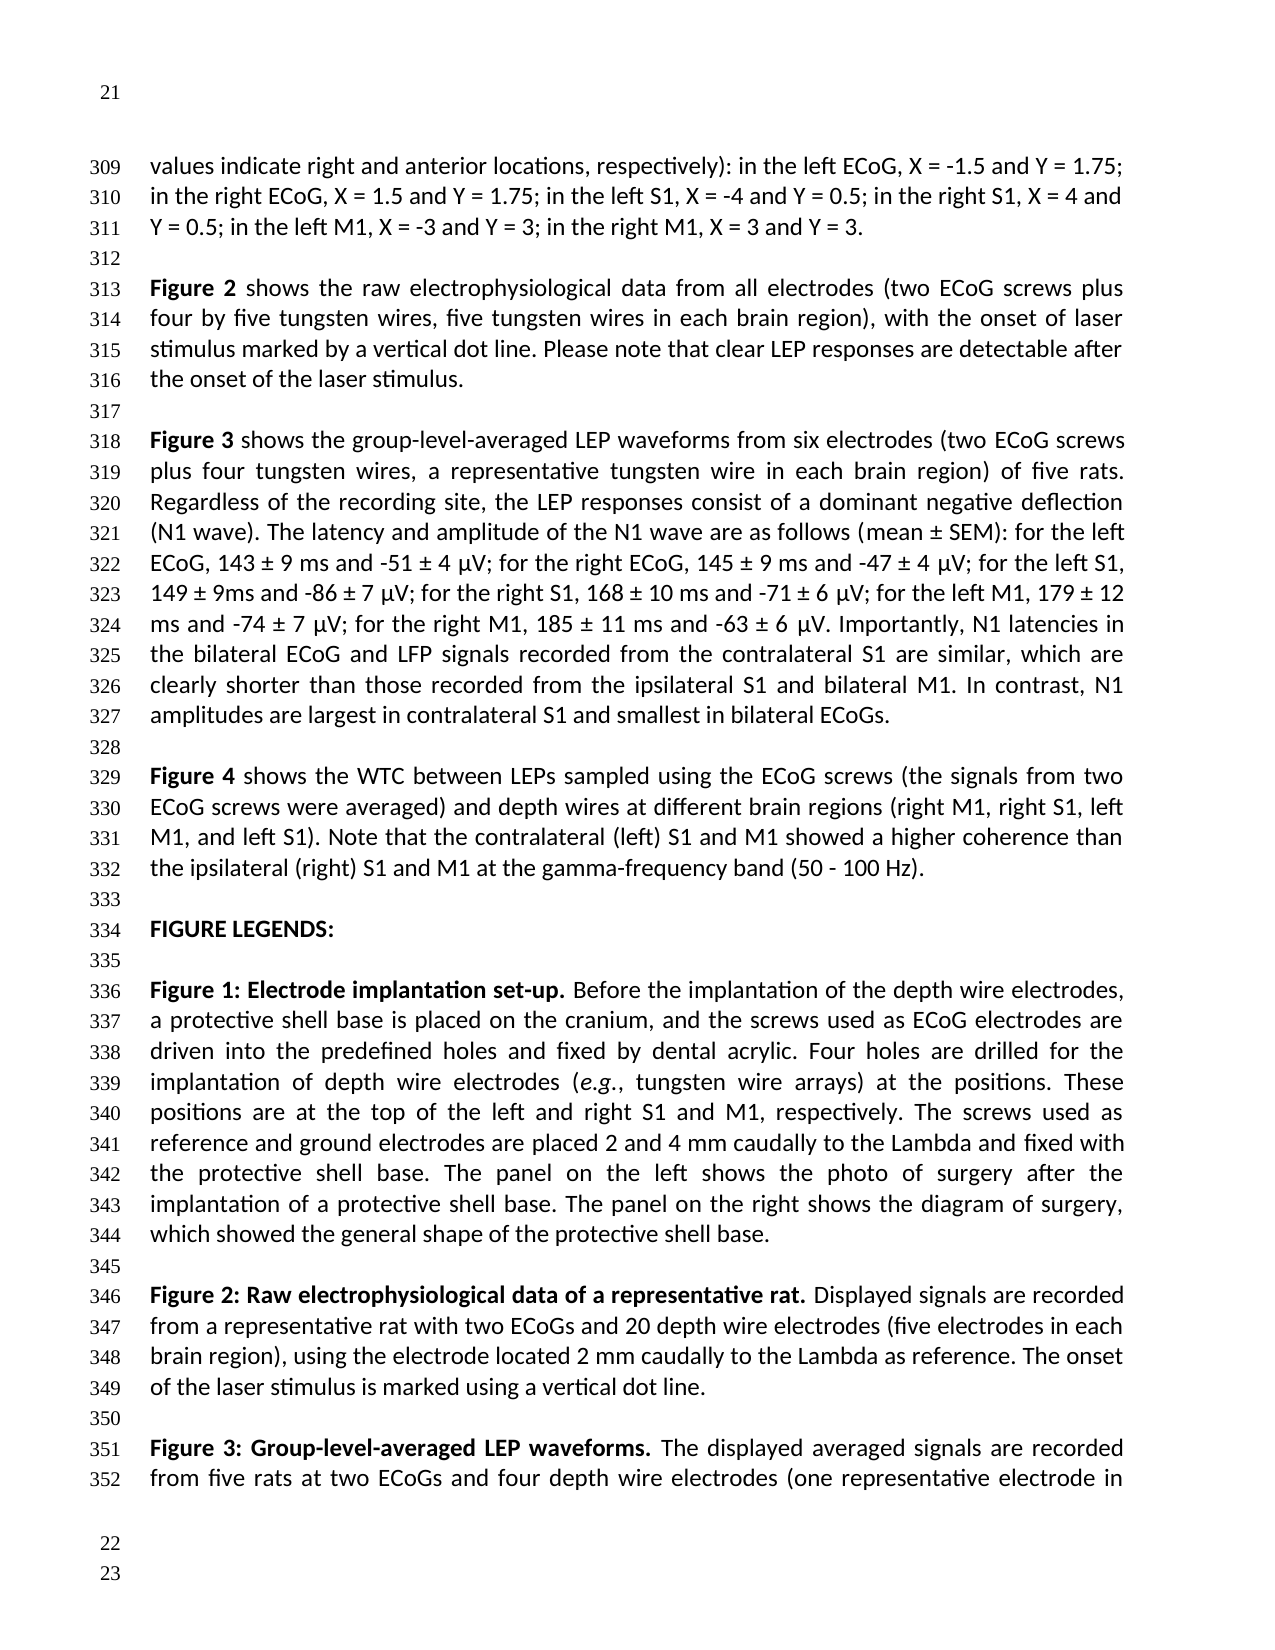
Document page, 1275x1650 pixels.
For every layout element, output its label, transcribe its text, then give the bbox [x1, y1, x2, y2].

text FIGURE LEGENDS: [150, 913, 1125, 943]
text Figure 2 shows the raw electrophysiological data from all electrodes (two ECoG screws plus four by five tungsten wires, five tungsten wires in each brain region), with the onset of laser stimulus marked by a vertical dot line. Please note that clear LEP responses are detectable after the onset of the laser stimulus. [150, 272, 1125, 394]
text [150, 150, 1125, 242]
text Figure 3 shows the group-level-averaged LEP waveforms from six electrodes (two ECoG screws plus four tungsten wires, a representative tungsten wire in each brain region) of five rats. Regardless of the recording site, the LEP responses consist of a dominant negative deflection (N1 wave). The latency and amplitude of the N1 wave are as follows (mean ± SEM): for the left ECoG, 143 ± 9 ms and -51 ± 4 μV; for the right ECoG, 145 ± 9 ms and -47 ± 4 μV; for the left S1, 149 ± 9ms and -86 ± 7 μV; for the right S1, 168 ± 10 ms and -71 ± 6 μV; for the left M1, 179 ± 12 ms and -74 ± 7 μV; for the right M1, 185 ± 11 ms and -63 ± 6 μV. Importantly, N1 latencies in the bilateral ECoG and LFP signals recorded from the contralateral S1 are similar, which are clearly shorter than those recorded from the ipsilateral S1 and bilateral M1. In contrast, N1 amplitudes are largest in contralateral S1 and smallest in bilateral ECoGs. [150, 425, 1125, 730]
text Figure 1: Electrode implantation set-up. Before the implantation of the depth wire electrodes, a protective shell base is placed on the cranium, and the screws used as ECoG electrodes are driven into the predefined holes and fixed by dental acrylic. Four holes are drilled for the implantation of depth wire electrodes (e.g., tungsten wire arrays) at the positions. These positions are at the top of the left and right S1 and M1, respectively. The screws used as reference and ground electrodes are placed 2 and 4 mm caudally to the Lambda and fixed with the protective shell base. The panel on the left shows the photo of surgery after the implantation of a protective shell base. The panel on the right shows the diagram of surgery, which showed the general shape of the protective shell base. [150, 974, 1125, 1249]
text Figure 2: Raw electrophysiological data of a representative rat. Displayed signals are recorded from a representative rat with two ECoGs and 20 depth wire electrodes (five electrodes in each brain region), using the electrode located 2 mm caudally to the Lambda as reference. The onset of the laser stimulus is marked using a vertical dot line. [150, 1279, 1125, 1401]
text Figure 4 shows the WTC between LEPs sampled using the ECoG screws (the signals from two ECoG screws were averaged) and depth wires at different brain regions (right M1, right S1, left M1, and left S1). Note that the contralateral (left) S1 and M1 showed a higher coherence than the ipsilateral (right) S1 and M1 at the gamma-frequency band (50 - 100 Hz). [150, 760, 1125, 882]
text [150, 1432, 1125, 1493]
